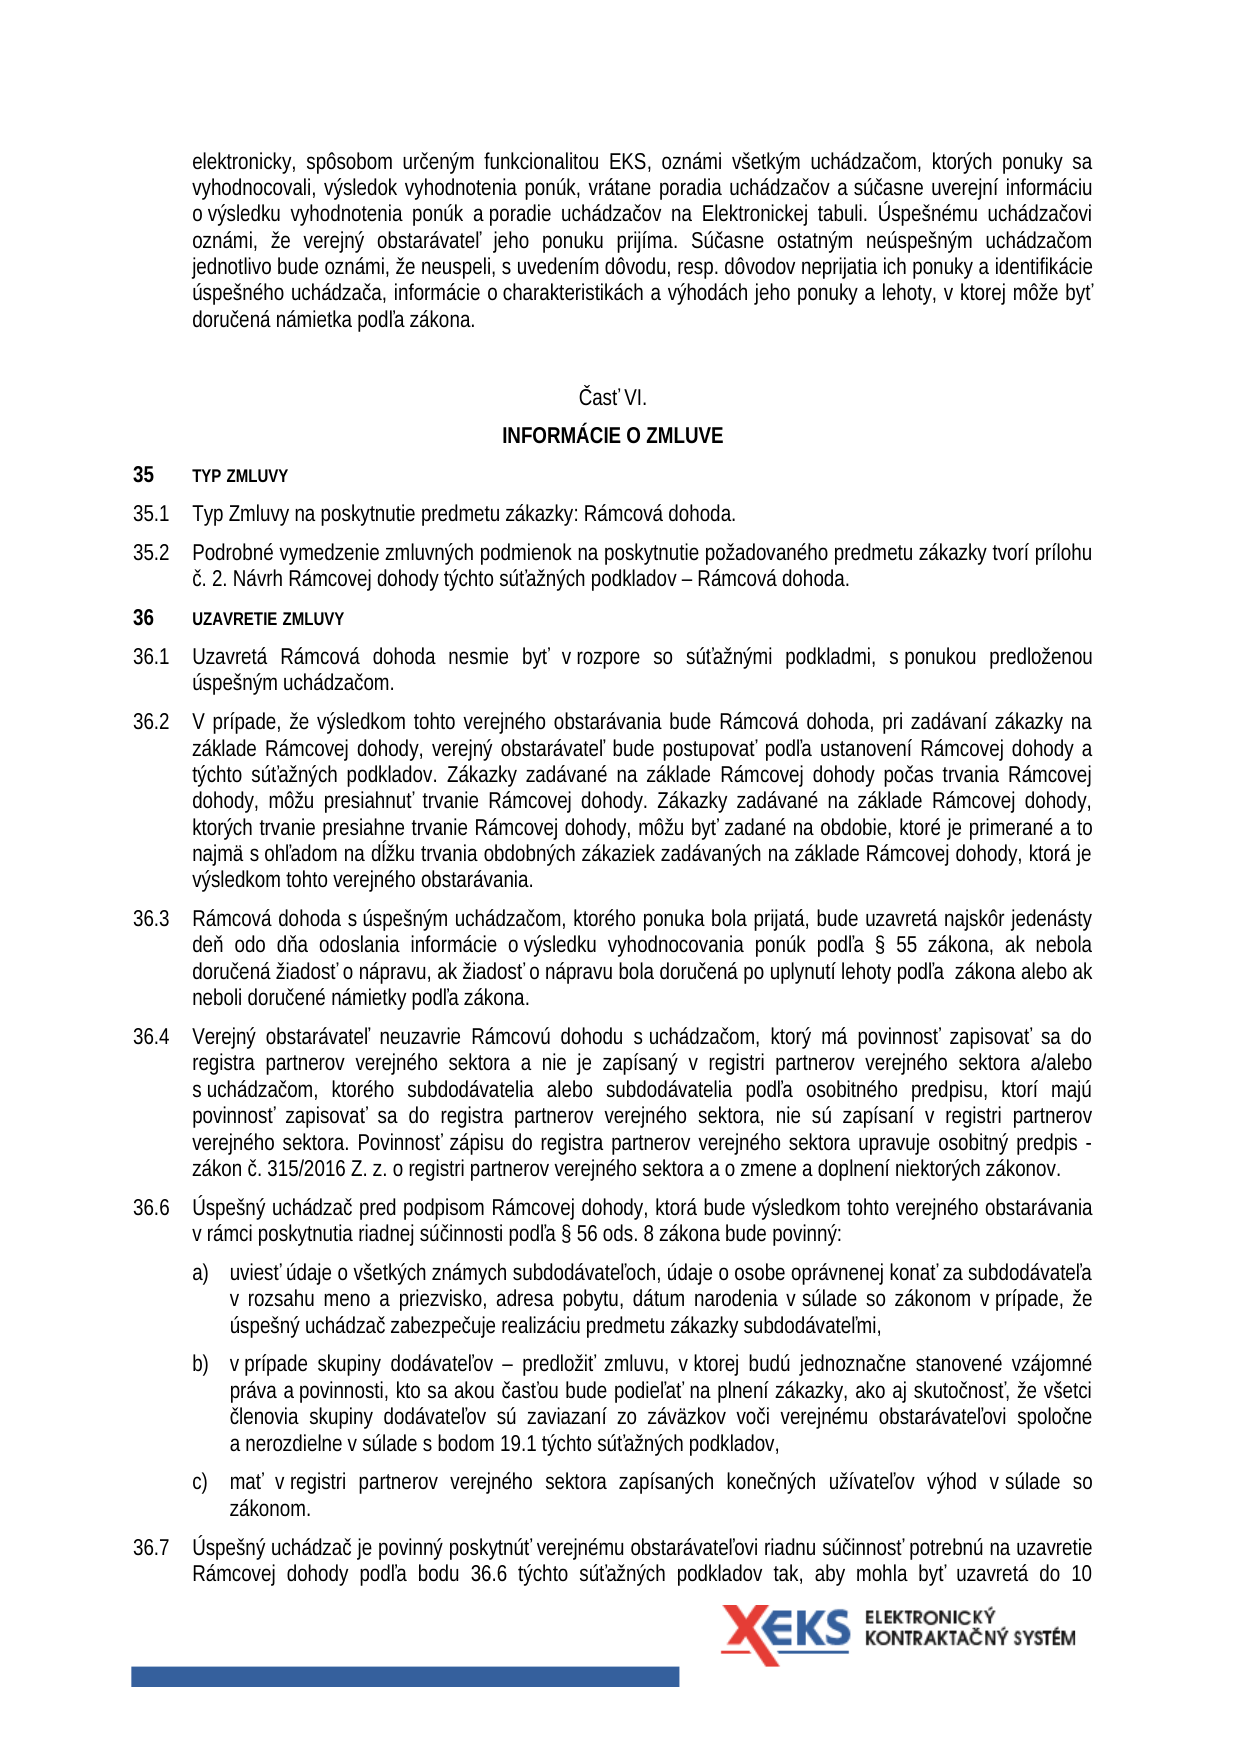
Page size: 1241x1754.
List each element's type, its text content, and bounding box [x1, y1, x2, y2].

list typ zmluvy [133, 461, 1093, 487]
text INFORMÁCIE O ZMLUVE [133, 422, 1093, 449]
list Rámcová dohoda s úspešným uchádzačom, ktorého ponuka bola prijatá, bude uzavretá najskôr jedenásty deň odo dňa odoslania informácie o výsledku vyhodnocovania ponúk podľa § 55 zákona, ak nebola doručená žiadosť o nápravu, ak žiadosť o nápravu bola doručená po uplynutí lehoty podľa zákona alebo ak neboli doručené námietky podľa zákona. [133, 905, 1093, 1011]
list Typ Zmluvy na poskytnutie predmetu zákazky: Rámcová dohoda. [133, 500, 1093, 526]
text Časť VI. [133, 383, 1093, 410]
text 36.6 Úspešný uchádzač pred podpisom Rámcovej dohody, ktorá bude výsledkom tohto verejného obstarávania v rámci poskytnutia riadnej súčinnosti podľa § 56 ods. 8 zákona bude povinný: [133, 1194, 1093, 1246]
text 36.1 Uzavretá Rámcová dohoda nesmie byť v rozpore so súťažnými podkladmi, s ponukou predloženou úspešným uchádzačom. [133, 643, 1093, 696]
list mať v registri partnerov verejného sektora zapísaných konečných užívateľov výhod v súlade so zákonom. [192, 1468, 1093, 1521]
list Verejný obstarávateľ neuzavrie Rámcovú dohodu s uchádzačom, ktorý má povinnosť zapisovať sa do registra partnerov verejného sektora a nie je zapísaný v registri partnerov verejného sektora a/alebo s uchádzačom, ktorého subdodávatelia alebo subdodávatelia podľa osobitného predpisu, ktorí majú povinnosť zapisovať sa do registra partnerov verejného sektora, nie sú zapísaní v registri partnerov verejného sektora. Povinnosť zápisu do registra partnerov verejného sektora upravuje osobitný predpis - zákon č. 315/2016 Z. z. o registri partnerov verejného sektora a o zmene a doplnení niektorých zákonov. [133, 1023, 1093, 1181]
list v prípade skupiny dodávateľov – predložiť zmluvu, v ktorej budú jednoznačne stanovené vzájomné práva a povinnosti, kto sa akou časťou bude podieľať na plnení zákazky, ako aj skutočnosť, že všetci členovia skupiny dodávateľov sú zaviazaní zo záväzkov voči verejnému obstarávateľovi spoločne a nerozdielne v súlade s bodom 19.1 týchto súťažných podkladov, [192, 1350, 1093, 1456]
list uzavretie zmluvy [133, 604, 1093, 630]
list V prípade, že výsledkom tohto verejného obstarávania bude Rámcová dohoda, pri zadávaní zákazky na základe Rámcovej dohody, verejný obstarávateľ bude postupovať podľa ustanovení Rámcovej dohody a týchto súťažných podkladov. Zákazky zadávané na základe Rámcovej dohody počas trvania Rámcovej dohody, môžu presiahnuť trvanie Rámcovej dohody. Zákazky zadávané na základe Rámcovej dohody, ktorých trvanie presiahne trvanie Rámcovej dohody, môžu byť zadané na obdobie, ktoré je primerané a to najmä s ohľadom na dĺžku trvania obdobných zákaziek zadávaných na základe Rámcovej dohody, ktorá je výsledkom tohto verejného obstarávania. [133, 708, 1093, 893]
list Podrobné vymedzenie zmluvných podmienok na poskytnutie požadovaného predmetu zákazky tvorí prílohu č. 2. Návrh Rámcovej dohody týchto súťažných podkladov – Rámcová dohoda. [133, 539, 1093, 592]
picture [131, 1605, 1076, 1687]
list uviesť údaje o všetkých známych subdodávateľoch, údaje o osobe oprávnenej konať za subdodávateľa v rozsahu meno a priezvisko, adresa pobytu, dátum narodenia v súlade so zákonom v prípade, že úspešný uchádzač zabezpečuje realizáciu predmetu zákazky subdodávateľmi, [192, 1259, 1093, 1338]
